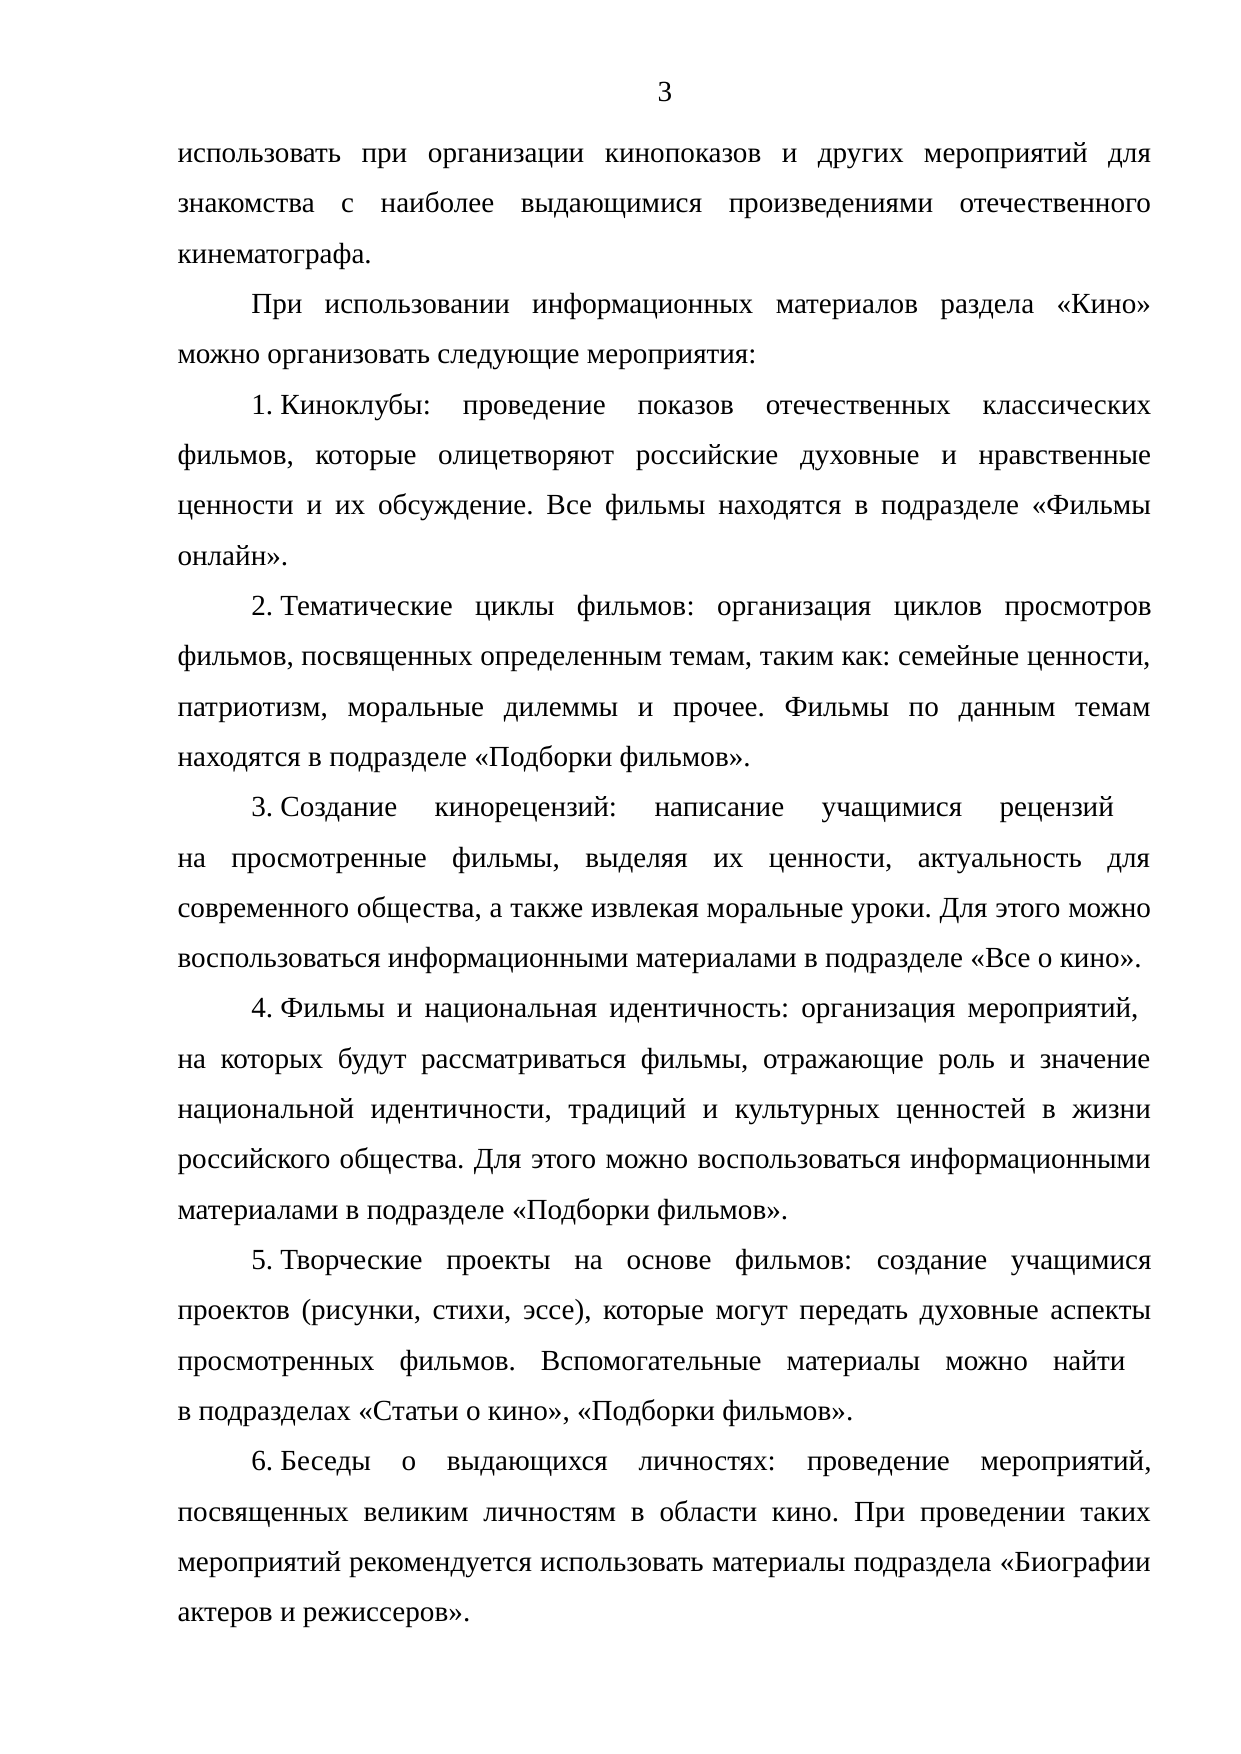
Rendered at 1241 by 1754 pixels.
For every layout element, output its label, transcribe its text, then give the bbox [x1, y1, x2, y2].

list 2. Тематические циклы фильмов: организация циклов просмотров фильмов, посвященных определенным темам, таким как: семейные ценности, патриотизм, моральные дилеммы и прочее. Фильмы по данным темам находятся в подразделе «Подборки фильмов». [177, 588, 1152, 773]
list 4. Фильмы и национальная идентичность: организация мероприятий, на которых будут рассматриваться фильмы, отражающие роль и значение национальной идентичности, традиций и культурных ценностей в жизни российского общества. Для этого можно воспользоваться информационными материалами в подразделе «Подборки фильмов». [177, 991, 1152, 1225]
text При использовании информационных материалов раздела «Кино» можно организовать следующие мероприятия: [177, 286, 1152, 370]
text 1. Киноклубы: проведение показов отечественных классических фильмов, которые олицетворяют российские духовные и нравственные ценности и их обсуждение. Все фильмы находятся в подразделе «Фильмы онлайн». [177, 387, 1152, 571]
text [177, 135, 1152, 269]
list 6. Беседы о выдающихся личностях: проведение мероприятий, посвященных великим личностям в области кино. При проведении таких мероприятий рекомендуется использовать материалы подраздела «Биографии актеров и режиссеров». [177, 1443, 1152, 1628]
list 3. Создание кинорецензий: написание учащимися рецензий на просмотренные фильмы, выделяя их ценности, актуальность для современного общества, а также извлекая моральные уроки. Для этого можно воспользоваться информационными материалами в подразделе «Все о кино». [177, 789, 1152, 974]
list 5. Творческие проекты на основе фильмов: создание учащимися проектов (рисунки, стихи, эссе), которые могут передать духовные аспекты просмотренных фильмов. Вспомогательные материалы можно найти в подразделах «Статьи о кино», «Подборки фильмов». [177, 1242, 1152, 1427]
